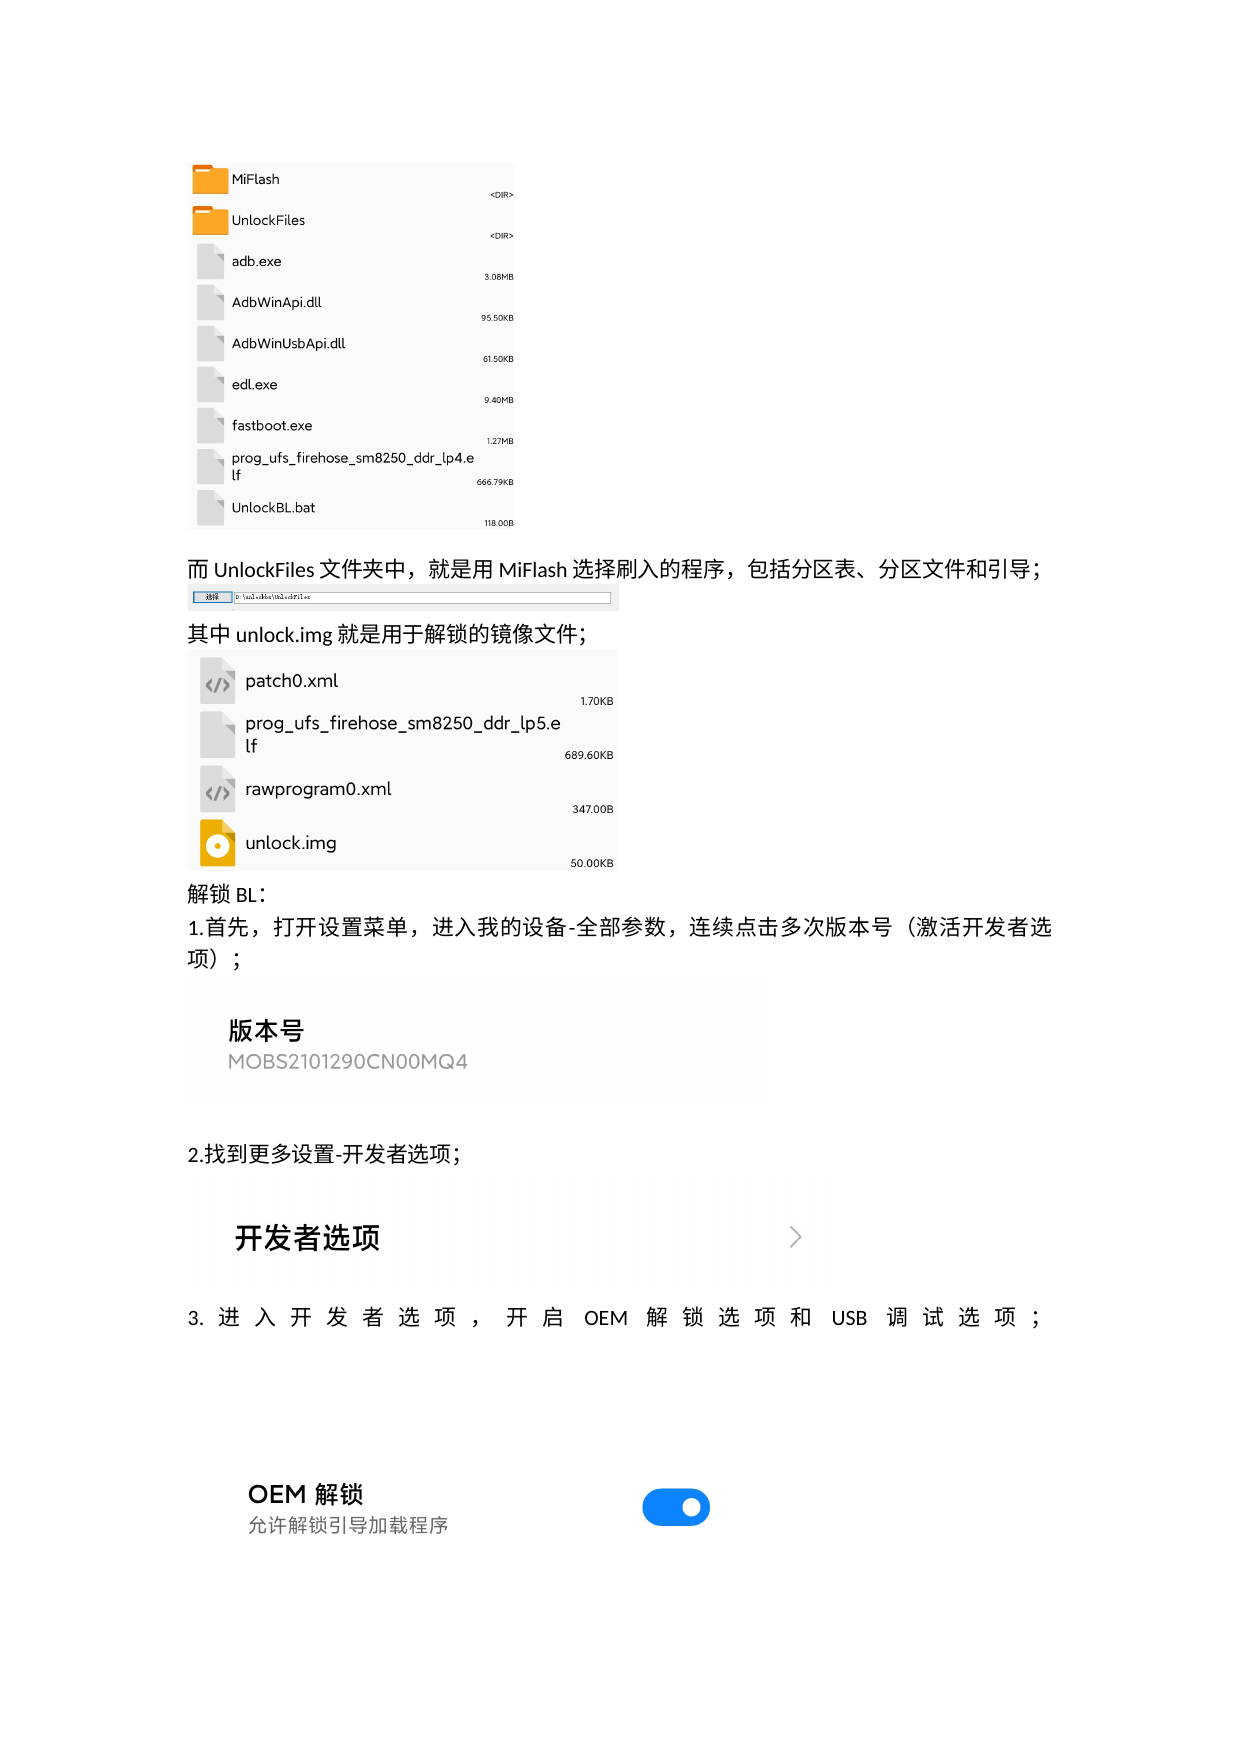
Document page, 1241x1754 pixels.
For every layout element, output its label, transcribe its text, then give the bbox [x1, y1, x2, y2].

picture [187, 162, 515, 529]
picture [187, 974, 765, 1106]
picture [212, 1469, 750, 1550]
picture [187, 1169, 849, 1292]
text 而UnlockFiles文件夹中，就是用MiFlash选择刷入的程序，包括分区表、分区文件和引导； [187, 552, 1053, 584]
text 1.首先，打开设置菜单，进入我的设备-全部参数，连续点击多次版本号（激活开发者选项）； [187, 909, 1053, 974]
text 其中unlock.img就是用于解锁的镜像文件； [187, 617, 1053, 649]
text 3.进入开发者选项，开启OEM解锁选项和USB调试选项； [187, 1299, 1053, 1332]
picture [187, 584, 619, 611]
text 2.找到更多设置-开发者选项； [187, 1137, 1053, 1169]
picture [187, 649, 619, 871]
text 解锁BL： [187, 877, 1053, 909]
